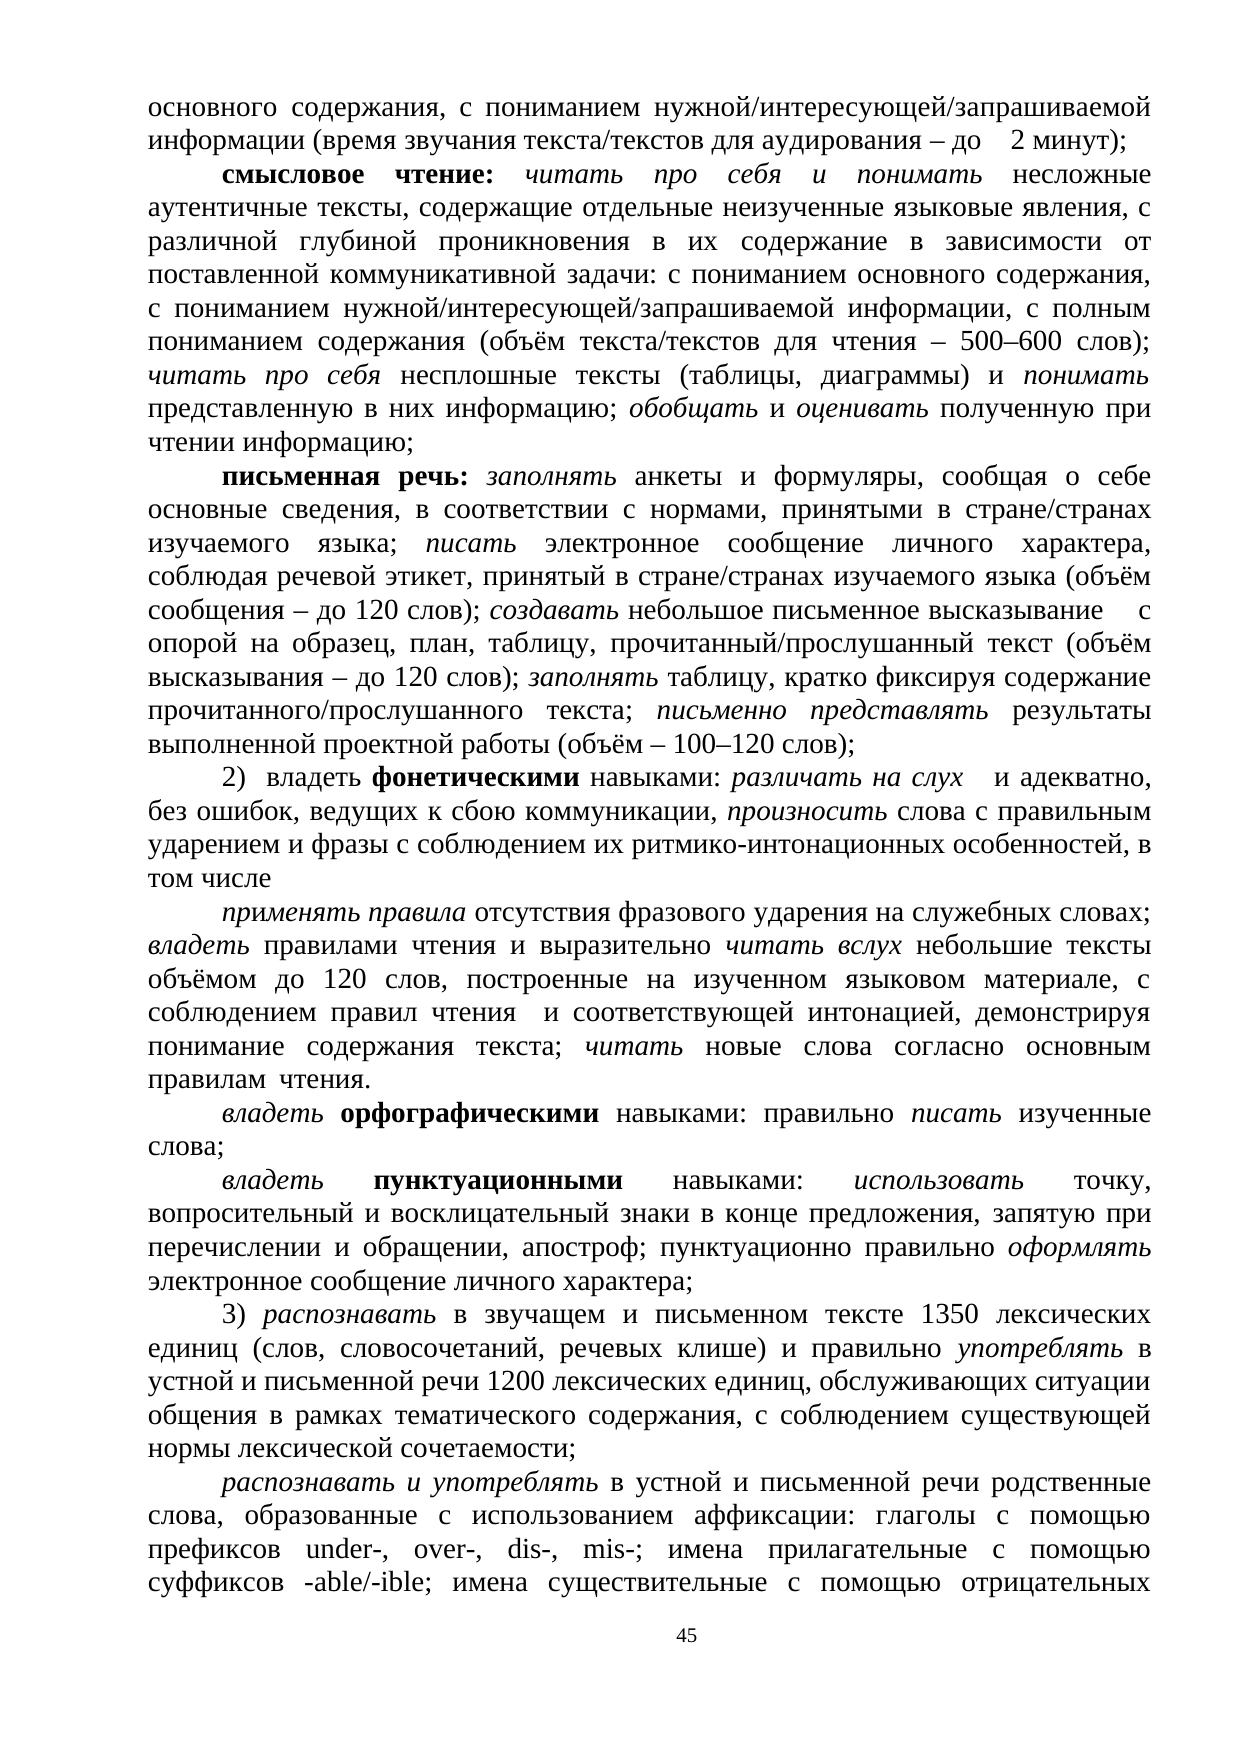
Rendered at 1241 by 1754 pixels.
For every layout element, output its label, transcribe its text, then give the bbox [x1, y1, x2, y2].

text применять правила отсутствия фразового ударения на служебных словах; владеть правилами чтения и выразительно читать вслух небольшие тексты объёмом до 120 слов, построенные на изученном языковом материале, с соблюдением правил чтения и соответствующей интонацией, демонстрируя понимание содержания текста; читать новые слова согласно основным правилам чтения. [148, 894, 1152, 1095]
text письменная речь: заполнять анкеты и формуляры, сообщая о себе основные сведения, в соответствии с нормами, принятыми в стране/странах изучаемого языка; писать электронное сообщение личного характера, соблюдая речевой этикет, принятый в стране/странах изучаемого языка (объём сообщения – до 120 слов); создавать небольшое письменное высказывание с опорой на образец, план, таблицу, прочитанный/прослушанный текст (объём высказывания – до 120 слов); заполнять таблицу, кратко фиксируя содержание прочитанного/прослушанного текста; письменно представлять результаты выполненной проектной работы (объём – 100–120 слов); [148, 458, 1152, 759]
text владеть орфографическими навыками: правильно писать изученные слова; [148, 1095, 1152, 1162]
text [148, 89, 1152, 156]
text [148, 1464, 1152, 1598]
text 2) владеть фонетическими навыками: различать на слух и адекватно, без ошибок, ведущих к сбою коммуникации, произносить слова с правильным ударением и фразы с соблюдением их ритмико-интонационных особенностей, в том числе [148, 759, 1152, 894]
text 3) распознавать в звучащем и письменном тексте 1350 лексических единиц (слов, словосочетаний, речевых клише) и правильно употреблять в устной и письменной речи 1200 лексических единиц, обслуживающих ситуации общения в рамках тематического содержания, с соблюдением существующей нормы лексической сочетаемости; [148, 1296, 1152, 1464]
text владеть пунктуационными навыками: использовать точку, вопросительный и восклицательный знаки в конце предложения, запятую при перечислении и обращении, апостроф; пунктуационно правильно оформлять электронное сообщение личного характера; [148, 1162, 1152, 1296]
text смысловое чтение: читать про себя и понимать несложные аутентичные тексты, содержащие отдельные неизученные языковые явления, с различной глубиной проникновения в их содержание в зависимости от поставленной коммуникативной задачи: с пониманием основного содержания, с пониманием нужной/интересующей/запрашиваемой информации, с полным пониманием содержания (объём текста/текстов для чтения – 500–600 слов); читать про себя несплошные тексты (таблицы, диаграммы) и понимать представленную в них информацию; обобщать и оценивать полученную при чтении информацию; [148, 156, 1152, 458]
